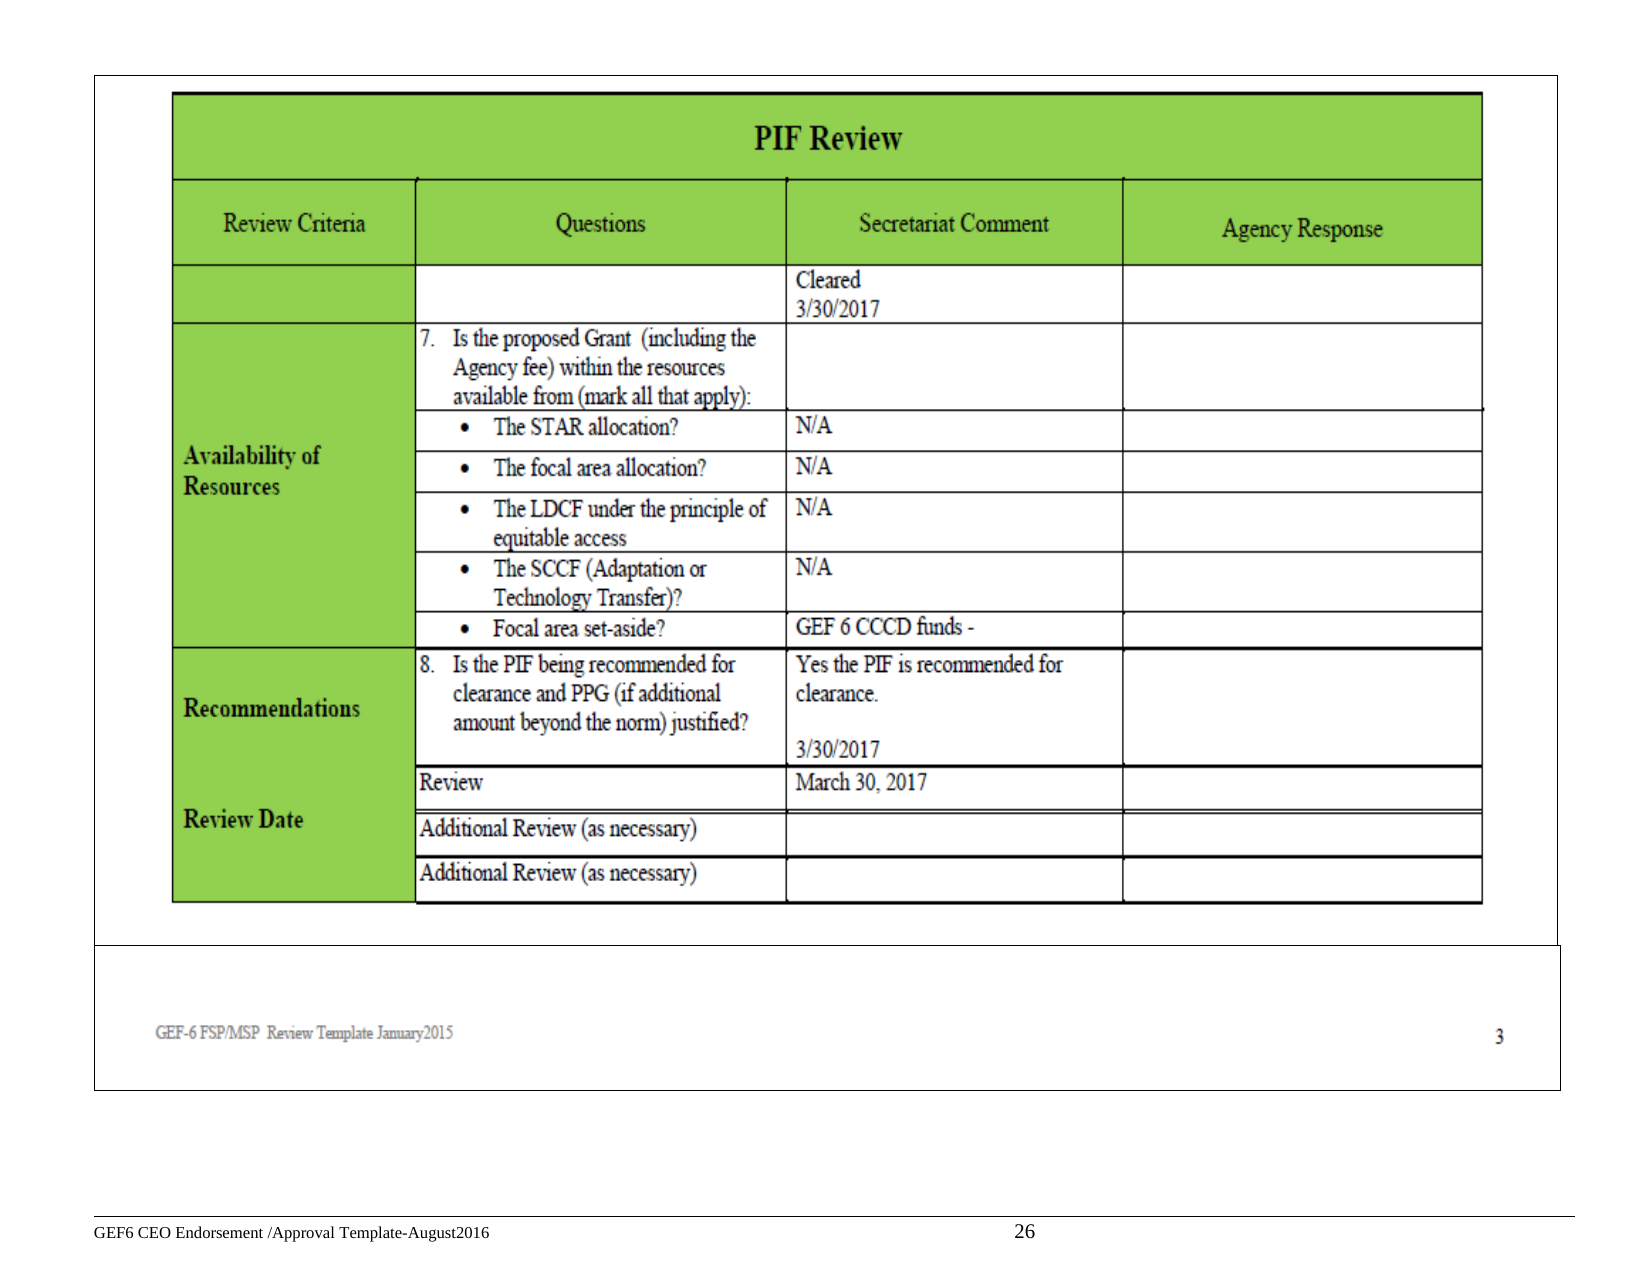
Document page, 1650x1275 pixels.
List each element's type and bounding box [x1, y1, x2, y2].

picture [95, 946, 1560, 1090]
picture [95, 76, 1557, 945]
